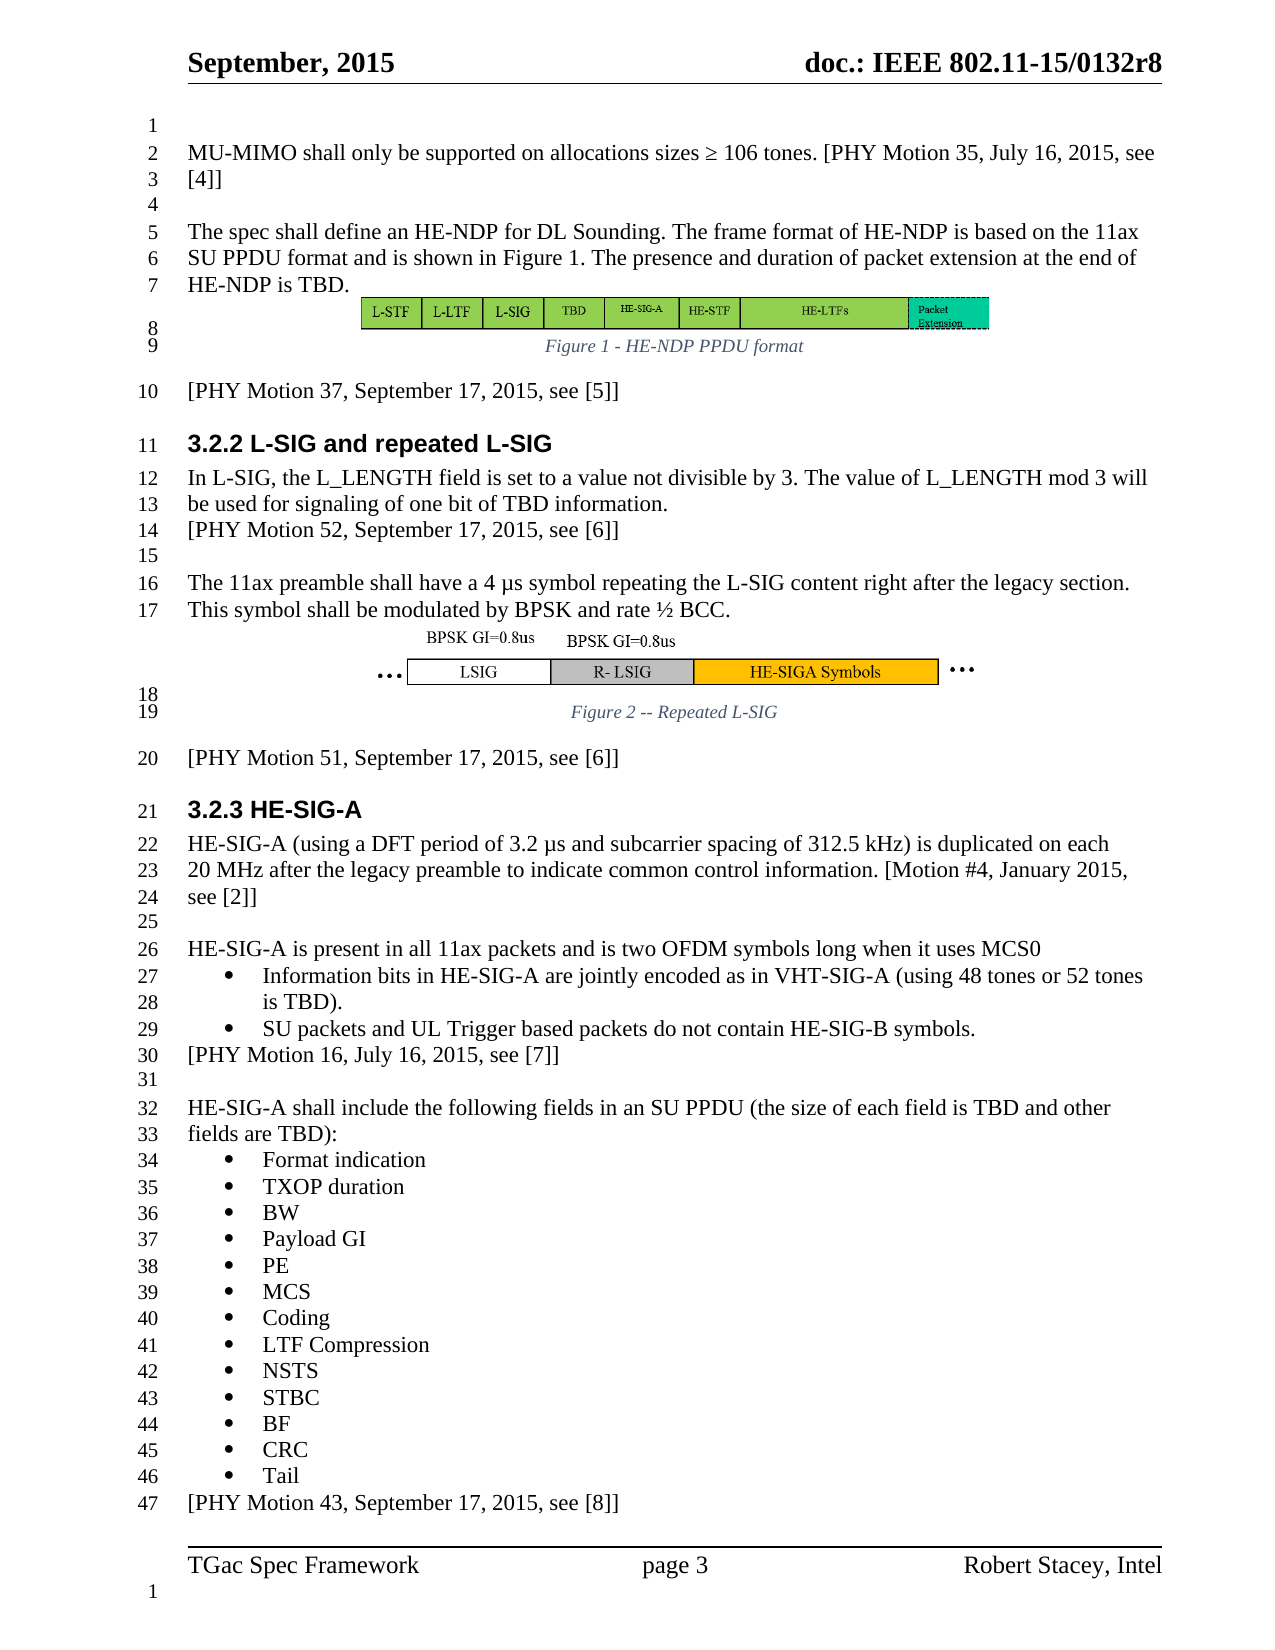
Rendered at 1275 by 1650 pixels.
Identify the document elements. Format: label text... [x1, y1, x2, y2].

list LTF Compression [225, 1331, 1162, 1357]
text Figure 2 -- Repeated L-SIG [187, 701, 1162, 723]
list CRC [225, 1436, 1162, 1463]
list MCS [225, 1278, 1162, 1304]
list SU packets and UL Trigger based packets do not contain HE-SIG-B symbols. [225, 1014, 1162, 1041]
list PE [225, 1252, 1162, 1278]
text [PHY Motion 37, September 17, 2015, see ] [187, 377, 1162, 404]
text MU-MIMO shall only be supported on allocations sizes ≥ 106 tones. [PHY Motion 35, July 16, 2015, see ] [187, 139, 1162, 192]
list NSTS [225, 1357, 1162, 1383]
picture [361, 297, 990, 335]
list Coding [225, 1304, 1162, 1331]
text HE-SIG-A is present in all 11ax packets and is two OFDM symbols long when it uses MCS0 [187, 936, 1162, 962]
list Tail [225, 1463, 1162, 1489]
subtitle 3.2.2 L-SIG and repeated L-SIG [187, 429, 1162, 458]
list Payload GI [225, 1225, 1162, 1252]
text [PHY Motion 51, September 17, 2015, see ] [187, 744, 1162, 770]
text In L-SIG, the L_LENGTH field is set to a value not divisible by 3. The value of L_LENGTH mod 3 will be used for signaling of one bit of TBD information. [187, 464, 1162, 517]
text [PHY Motion 52, September 17, 2015, see ] [187, 517, 1162, 543]
list BW [225, 1199, 1162, 1225]
list STBC [225, 1383, 1162, 1410]
text [PHY Motion 43, September 17, 2015, see ] [187, 1489, 1162, 1515]
text [PHY Motion 16, July 16, 2015, see ] [187, 1041, 1162, 1067]
picture [358, 622, 993, 702]
text HE-SIG-A shall include the following fields in an SU PPDU (the size of each field is TBD and other fields are TBD): [187, 1094, 1162, 1146]
text Figure 1 - HE-NDP PPDU format [187, 335, 1162, 357]
list TXOP duration [225, 1173, 1162, 1199]
list BF [225, 1410, 1162, 1436]
text The spec shall define an HE-NDP for DL Sounding. The frame format of HE-NDP is based on the 11ax SU PPDU format and is shown in Figure 1. The presence and duration of packet extension at the end of HE-NDP is TBD. [187, 218, 1162, 297]
list Format indication [225, 1146, 1162, 1173]
list Information bits in HE-SIG-A are jointly encoded as in VHT-SIG-A (using 48 tones or 52 tones is TBD). [225, 962, 1162, 1014]
subtitle 3.2.3 HE-SIG-A [187, 795, 1162, 824]
text HE-SIG-A (using a DFT period of 3.2 µs and subcarrier spacing of 312.5 kHz) is duplicated on each 20 MHz after the legacy preamble to indicate common control information. [Motion #4, January 2015, see ] [187, 830, 1162, 909]
text The 11ax preamble shall have a 4 µs symbol repeating the L-SIG content right after the legacy section. This symbol shall be modulated by BPSK and rate ½ BCC. [187, 569, 1162, 622]
